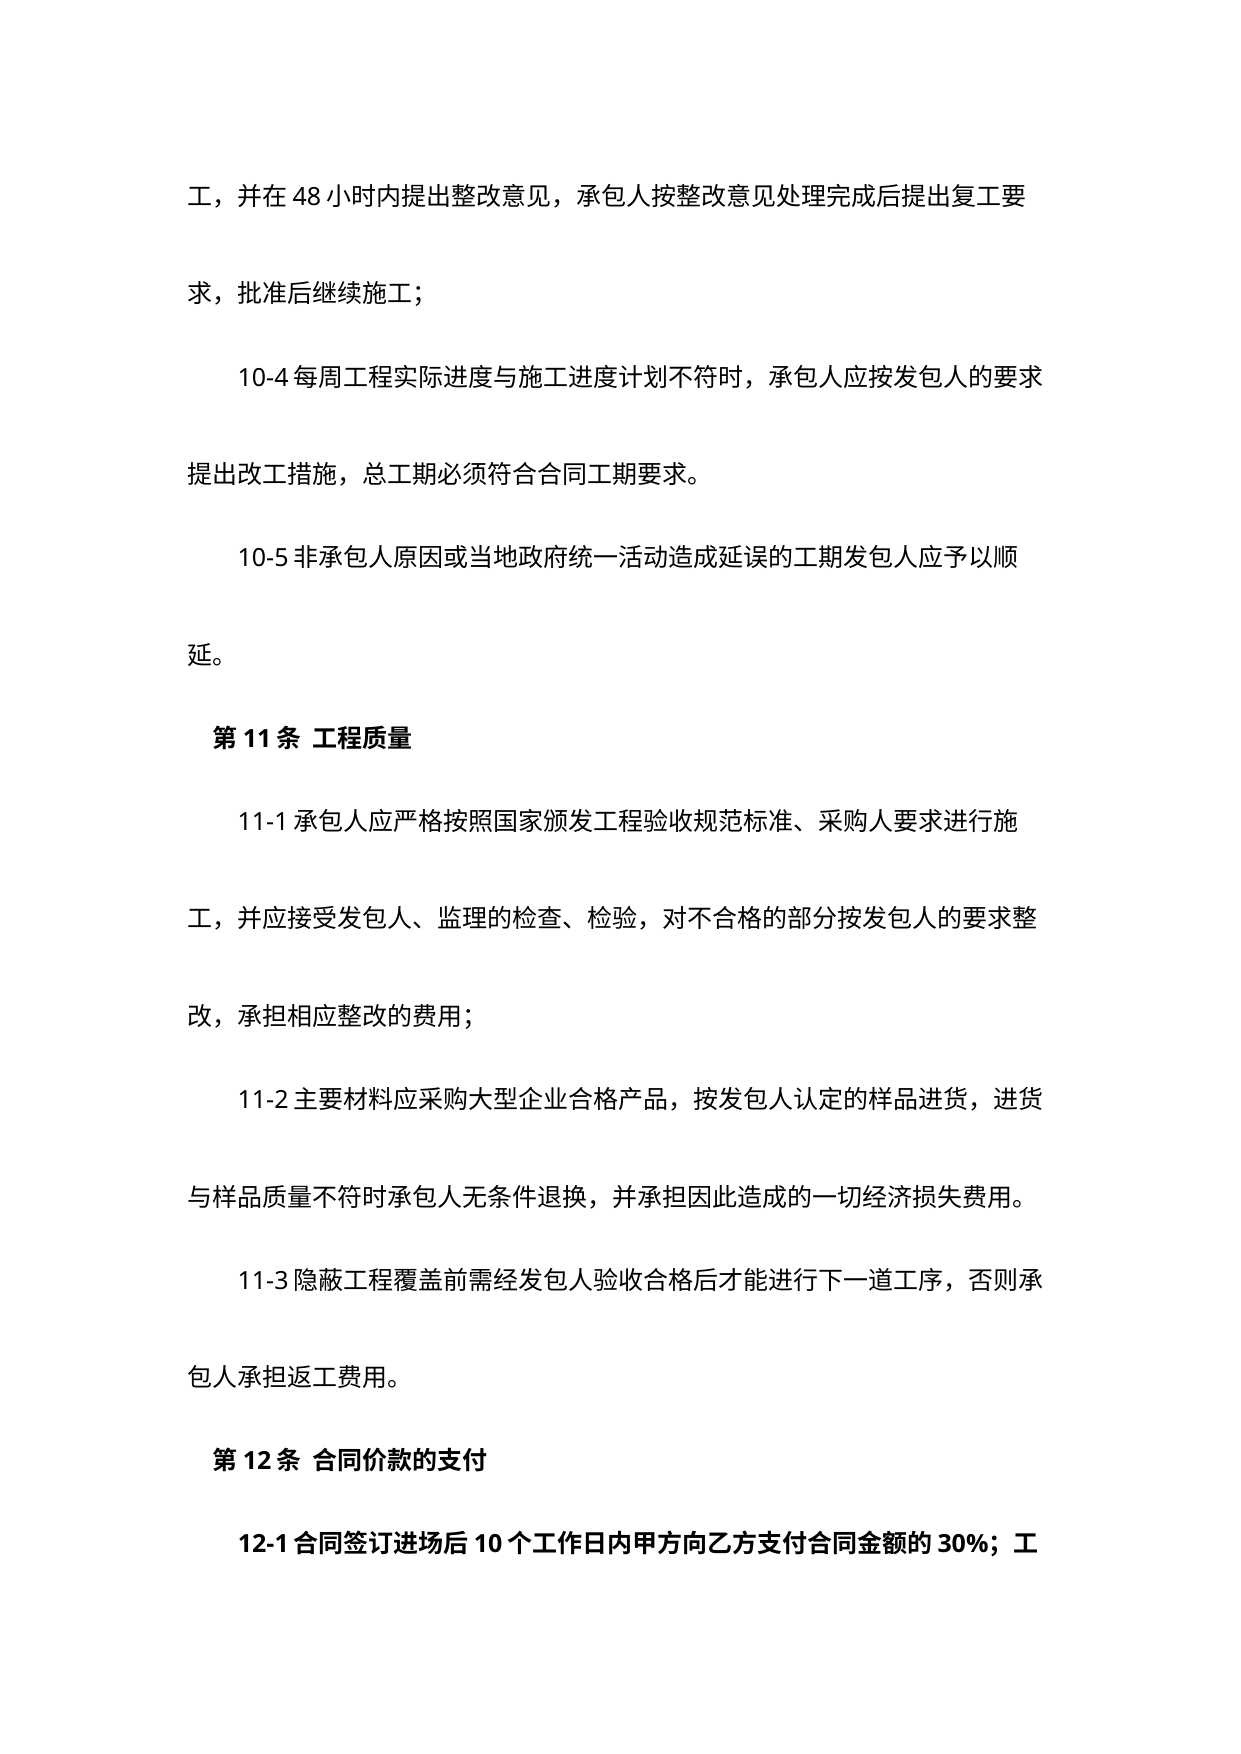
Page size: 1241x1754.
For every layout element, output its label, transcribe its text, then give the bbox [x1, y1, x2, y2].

text 10-4每周工程实际进度与施工进度计划不符时，承包人应按发包人的要求提出改工措施，总工期必须符合合同工期要求。 [187, 343, 1053, 505]
text 11-3隐蔽工程覆盖前需经发包人验收合格后才能进行下一道工序，否则承包人承担返工费用。 [187, 1246, 1053, 1408]
text 10-5非承包人原因或当地政府统一活动造成延误的工期发包人应予以顺延。 [187, 523, 1053, 686]
text 11-1承包人应严格按照国家颁发工程验收规范标准、采购人要求进行施工，并应接受发包人、监理的检查、检验，对不合格的部分按发包人的要求整改，承担相应整改的费用； [187, 787, 1053, 1047]
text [187, 162, 1053, 324]
text 第11条 工程质量 [187, 704, 1053, 769]
text 11-2主要材料应采购大型企业合格产品，按发包人认定的样品进货，进货与样品质量不符时承包人无条件退换，并承担因此造成的一切经济损失费用。 [187, 1065, 1053, 1228]
text 第12条 合同价款的支付 [187, 1426, 1053, 1491]
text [187, 1509, 1053, 1574]
